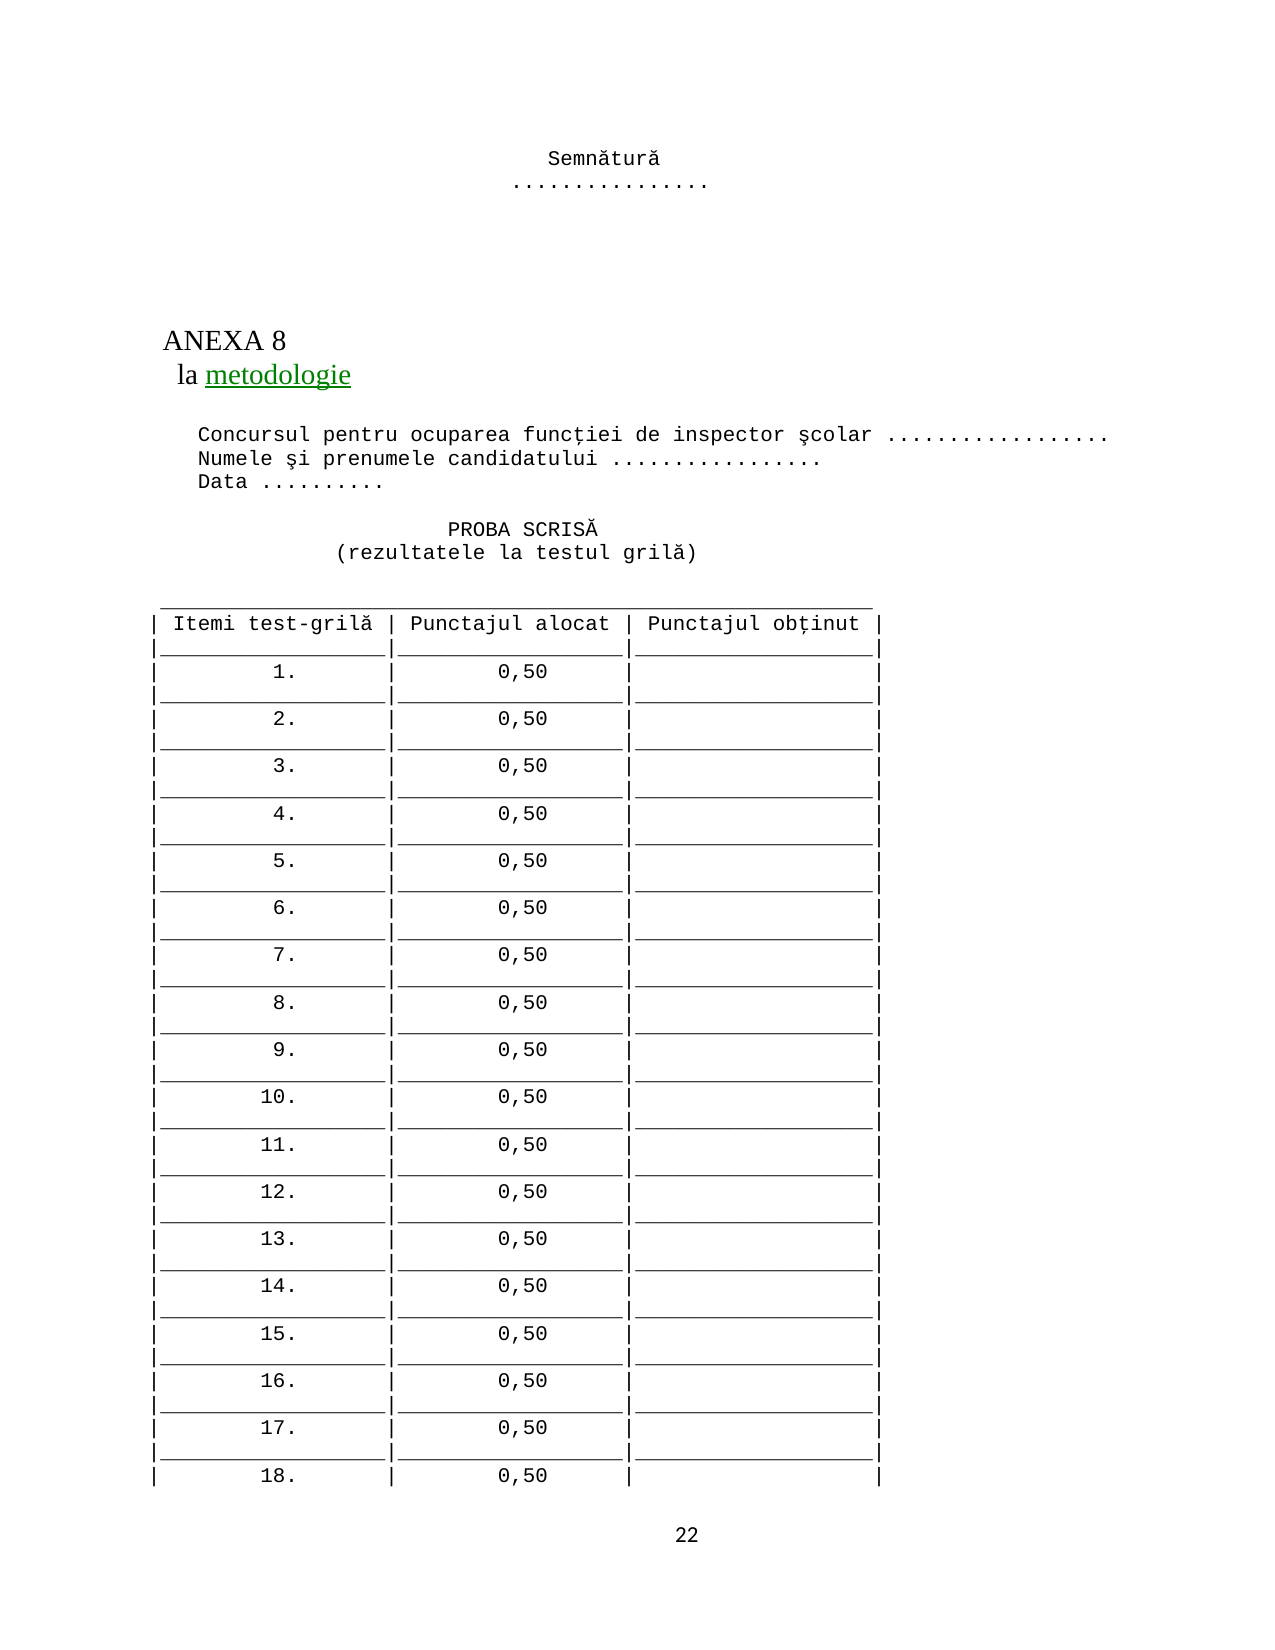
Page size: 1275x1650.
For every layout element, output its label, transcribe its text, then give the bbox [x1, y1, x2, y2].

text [148, 1394, 1226, 1417]
text |__________________|__________________|___________________| [148, 873, 1226, 897]
text | 2. | 0,50 | | [148, 708, 1226, 732]
text |__________________|__________________|___________________| [148, 779, 1226, 802]
text |__________________|__________________|___________________| [148, 1157, 1226, 1181]
text PROBA SCRISĂ [148, 519, 1226, 542]
text | 15. | 0,50 | | [148, 1323, 1226, 1346]
text | 9. | 0,50 | | [148, 1039, 1226, 1063]
text (rezultatele la testul grilă) [148, 542, 1226, 566]
text Concursul pentru ocuparea funcţiei de inspector şcolar .................. [148, 424, 1226, 448]
text |__________________|__________________|___________________| [148, 1346, 1226, 1370]
text | 10. | 0,50 | | [148, 1086, 1226, 1110]
text Semnătură [148, 148, 1226, 171]
text | 5. | 0,50 | | [148, 850, 1226, 873]
text la metodologie [148, 357, 1226, 391]
text | 4. | 0,50 | | [148, 802, 1226, 826]
text | 8. | 0,50 | | [148, 992, 1226, 1015]
text |__________________|__________________|___________________| [148, 826, 1226, 850]
text |__________________|__________________|___________________| [148, 1110, 1226, 1133]
text _________________________________________________________ [148, 590, 1226, 613]
text |__________________|__________________|___________________| [148, 968, 1226, 992]
text | 18. | 0,50 | | [148, 1464, 1226, 1488]
text |__________________|__________________|___________________| [148, 732, 1226, 755]
text | 13. | 0,50 | | [148, 1228, 1226, 1252]
text | 3. | 0,50 | | [148, 755, 1226, 779]
text | 16. | 0,50 | | [148, 1370, 1226, 1394]
text |__________________|__________________|___________________| [148, 637, 1226, 661]
text ANEXA 8 [148, 323, 1226, 357]
text | 14. | 0,50 | | [148, 1275, 1226, 1299]
text | Itemi test-grilă | Punctajul alocat | Punctajul obţinut | [148, 613, 1226, 637]
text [148, 1441, 1226, 1464]
text |__________________|__________________|___________________| [148, 684, 1226, 708]
text Numele şi prenumele candidatului ................. [148, 448, 1226, 471]
text |__________________|__________________|___________________| [148, 921, 1226, 944]
text | 1. | 0,50 | | [148, 661, 1226, 684]
text ................ [148, 171, 1226, 195]
text | 7. | 0,50 | | [148, 944, 1226, 968]
text | 12. | 0,50 | | [148, 1181, 1226, 1204]
text |__________________|__________________|___________________| [148, 1204, 1226, 1228]
text Data .......... [148, 471, 1226, 495]
text | 11. | 0,50 | | [148, 1133, 1226, 1157]
text |__________________|__________________|___________________| [148, 1063, 1226, 1086]
text |__________________|__________________|___________________| [148, 1015, 1226, 1039]
text |__________________|__________________|___________________| [148, 1252, 1226, 1275]
text |__________________|__________________|___________________| [148, 1299, 1226, 1323]
text | 17. | 0,50 | | [148, 1417, 1226, 1441]
text | 6. | 0,50 | | [148, 897, 1226, 921]
